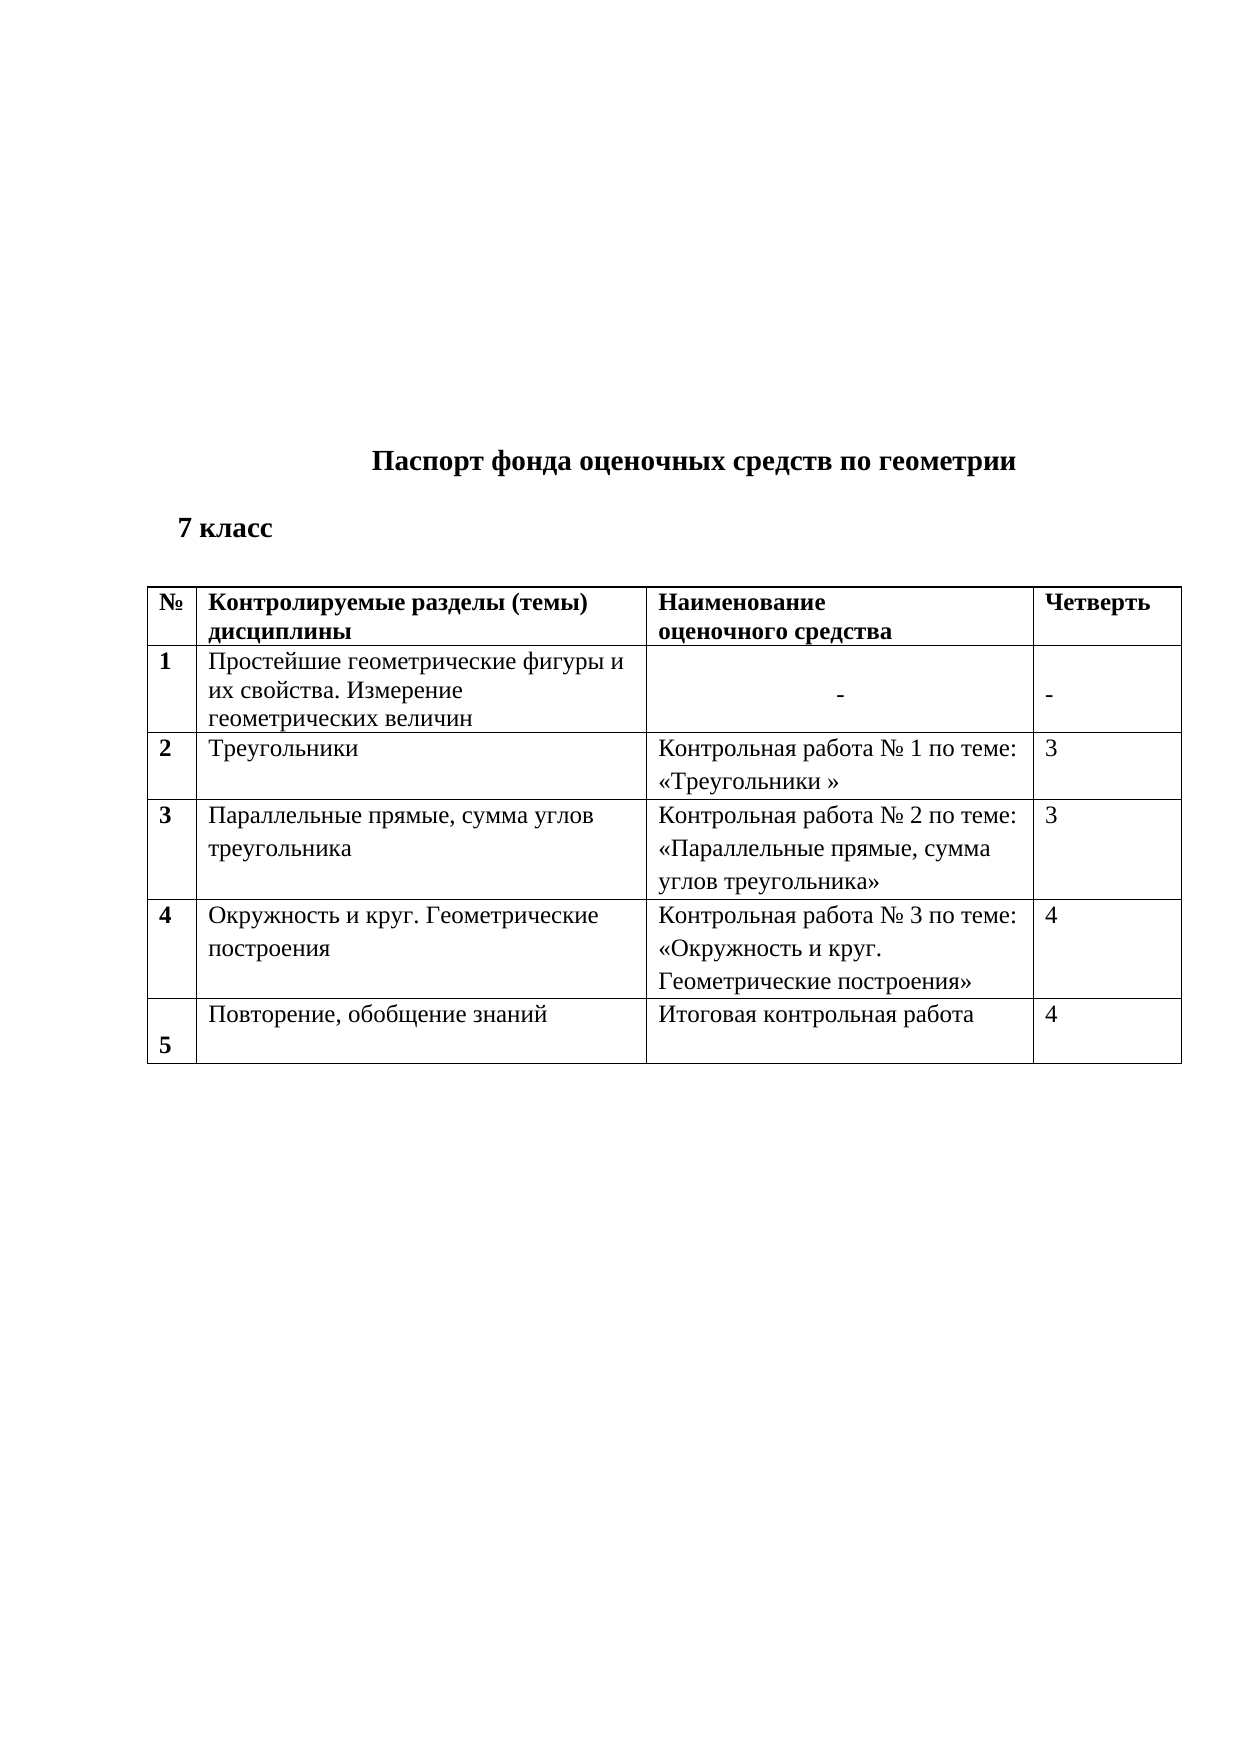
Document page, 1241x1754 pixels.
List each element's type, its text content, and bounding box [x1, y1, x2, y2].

table_cell Треугольники [197, 733, 646, 799]
table_header Четверть [1034, 588, 1181, 645]
table_cell 4 [1034, 999, 1181, 1063]
table_cell 4 [148, 900, 196, 998]
table_cell Повторение, обобщение знаний [197, 999, 646, 1063]
table_header Контролируемые разделы (темы) дисциплины [197, 588, 646, 645]
table_cell - [647, 646, 1033, 732]
table_header Наименование оценочного средства [647, 588, 1033, 645]
table_header № [148, 588, 196, 645]
text Паспорт фонда оценочных средств по геометрии [236, 443, 1152, 476]
table_cell Контрольная работа № 3 по теме: «Окружность и круг. Геометрические построения» [647, 900, 1033, 998]
table_cell Окружность и круг. Геометрические построения [197, 900, 646, 998]
table_cell 2 [148, 733, 196, 799]
table_cell Контрольная работа № 2 по теме: «Параллельные прямые, сумма углов треугольника» [647, 800, 1033, 899]
table_cell 3 [1034, 800, 1181, 899]
table_cell Контрольная работа № 1 по теме: «Треугольники » [647, 733, 1033, 799]
table_cell 4 [1034, 900, 1181, 998]
table_cell 3 [148, 800, 196, 899]
text 7 класс [177, 510, 1152, 543]
table_cell Параллельные прямые, сумма углов треугольника [197, 800, 646, 899]
table_cell - [1034, 646, 1181, 732]
table_cell 5 [148, 999, 196, 1063]
table_cell 3 [1034, 733, 1181, 799]
table_cell Итоговая контрольная работа [647, 999, 1033, 1063]
table_cell Простейшие геометрические фигуры и их свойства. Измерение геометрических величин [197, 646, 646, 732]
table_cell 1 [148, 646, 196, 732]
